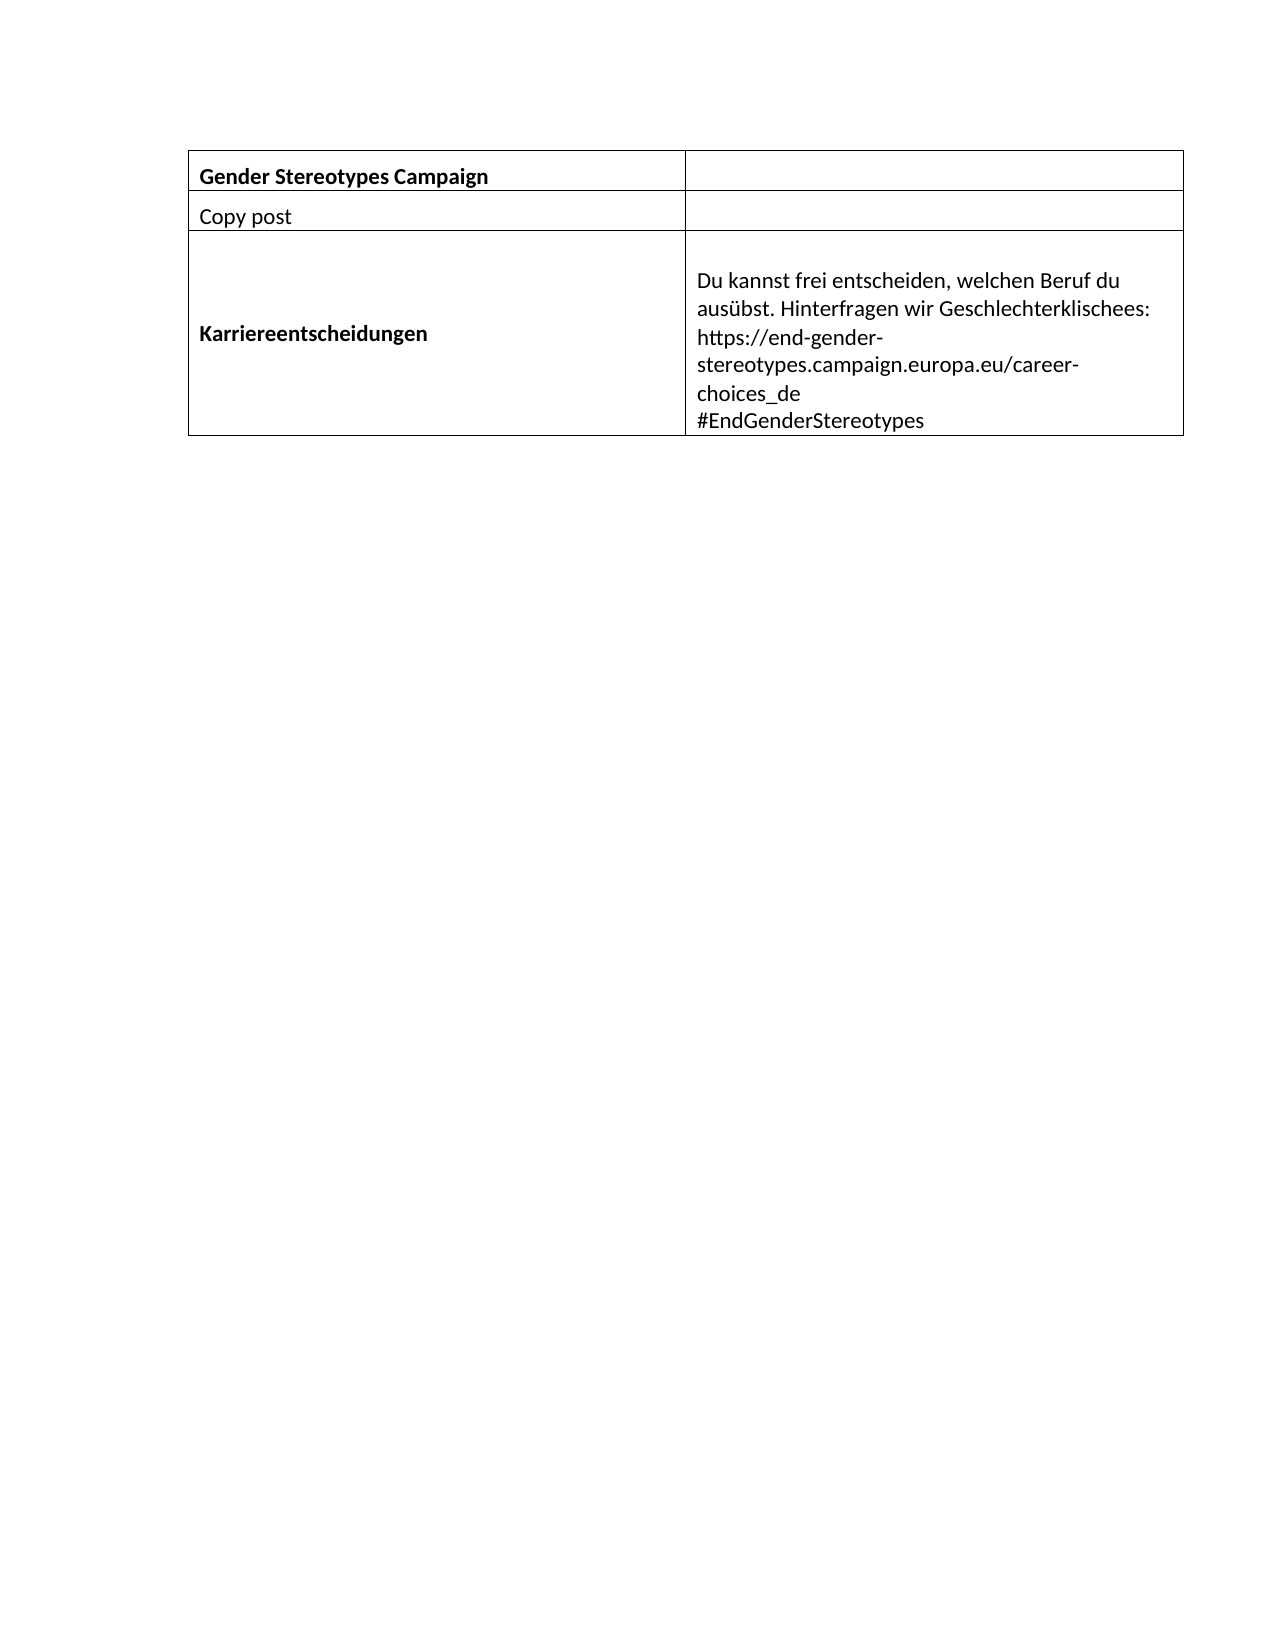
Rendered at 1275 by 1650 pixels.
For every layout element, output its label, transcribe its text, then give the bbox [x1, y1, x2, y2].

table_cell Du kannst frei entscheiden, welchen Beruf du ausübst. Hinterfragen wir Geschlechterklischees: https://end-gender-stereotypes.campaign.europa.eu/career-choices_de #EndGenderStereotypes [686, 231, 1183, 435]
table_cell [686, 191, 1183, 230]
table_cell Copy post [189, 191, 685, 230]
table_header Gender Stereotypes Campaign [189, 151, 685, 190]
table_header [686, 151, 1183, 190]
table_cell Karriereentscheidungen [189, 231, 685, 435]
